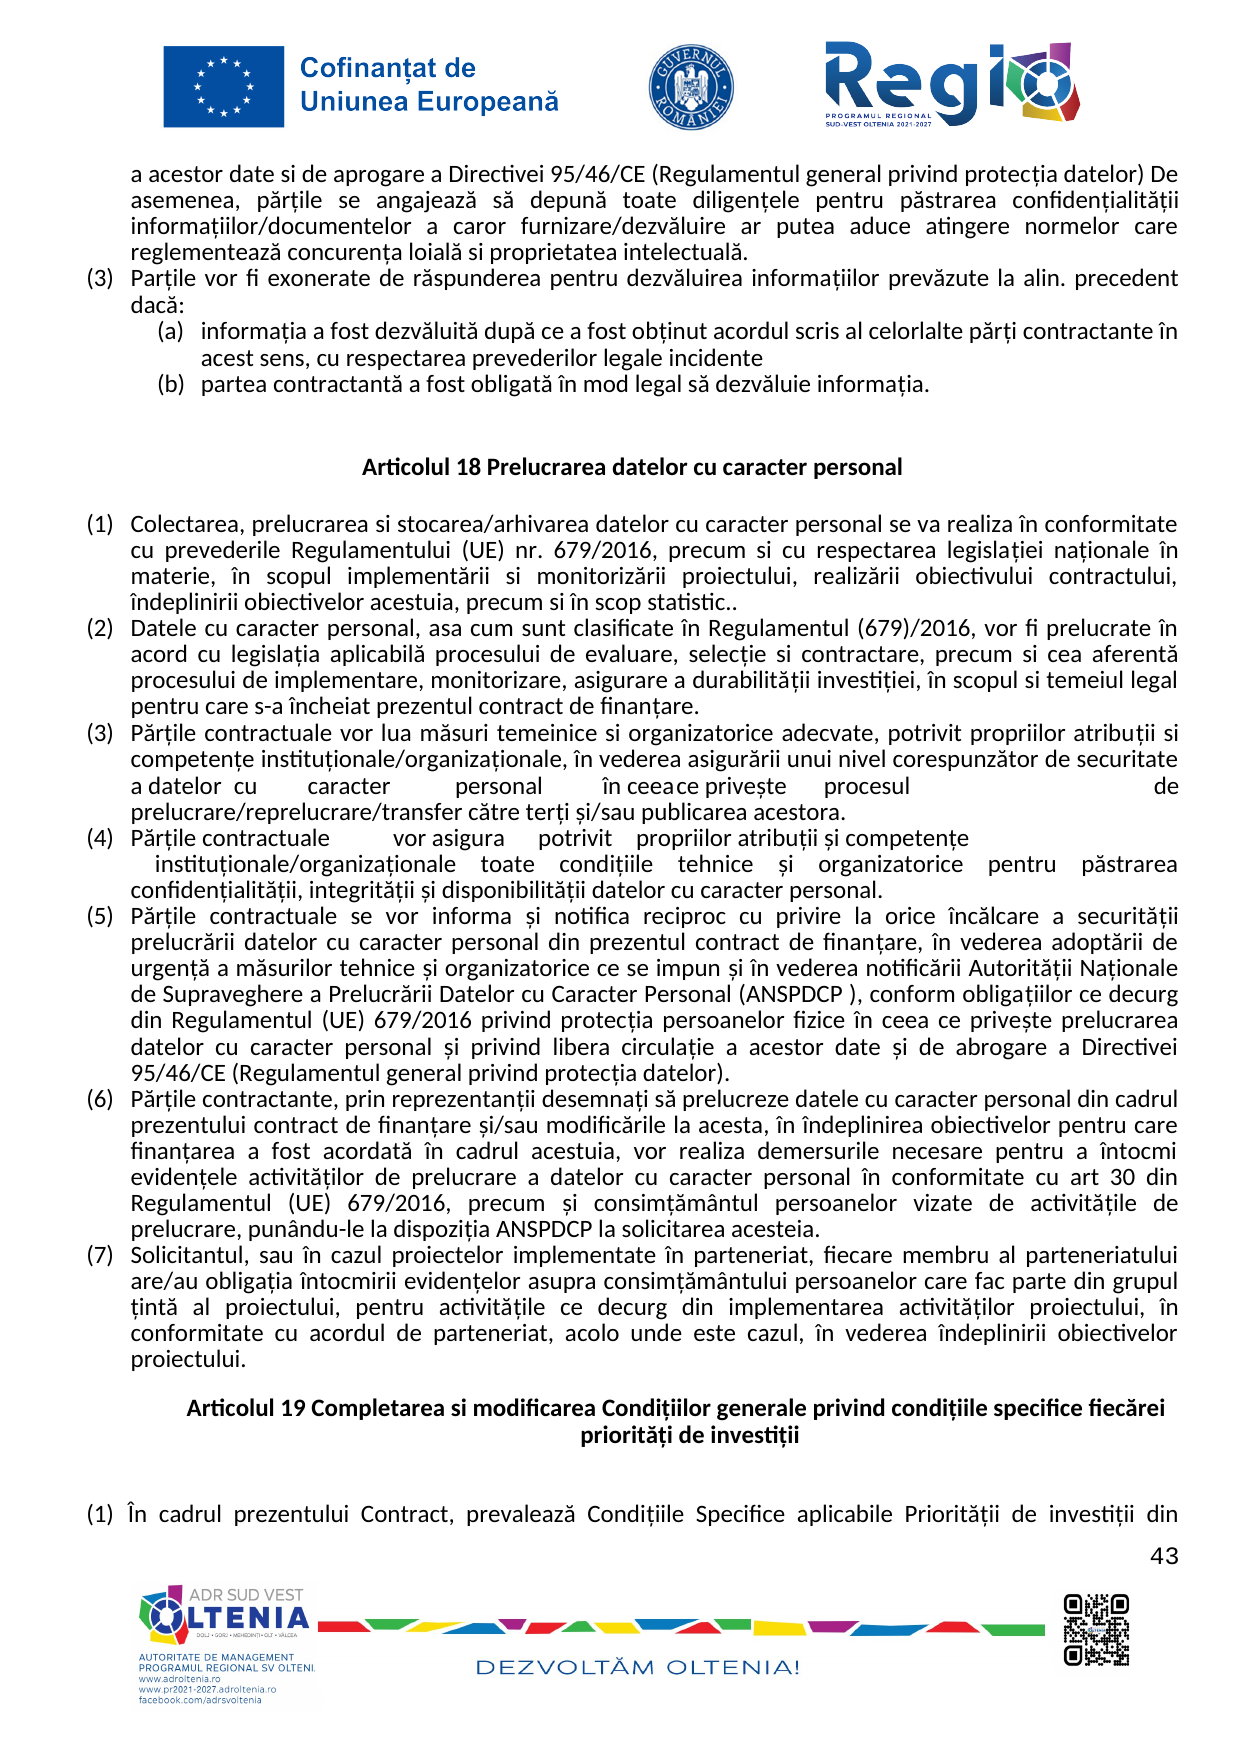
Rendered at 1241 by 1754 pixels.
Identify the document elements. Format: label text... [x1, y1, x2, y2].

list Părţile contractante, prin reprezentanţii desemnaţi să prelucreze datele cu caracter personal din cadrul prezentului contract de finanţare şi/sau modificările la acesta, în îndeplinirea obiectivelor pentru care finanţarea a fost acordată în cadrul acestuia, vor realiza demersurile necesare pentru a întocmi evidenţele activităţilor de prelucrare a datelor cu caracter personal în conformitate cu art 30 din Regulamentul (UE) 679/2016, precum şi consimţământul persoanelor vizate de activităţile de prelucrare, punându-le la dispoziţia ANSPDCP la solicitarea acesteia. [86, 1086, 1179, 1242]
list Solicitantul, sau în cazul proiectelor implementate în parteneriat, fiecare membru al parteneriatului are/au obligaţia întocmirii evidenţelor asupra consimţământului persoanelor care fac parte din grupul ţintă al proiectului, pentru activităţile ce decurg din implementarea activităţilor proiectului, în conformitate cu acordul de parteneriat, acolo unde este cazul, în vederea îndeplinirii obiectivelor proiectului. [86, 1242, 1179, 1373]
list Părţile contractuale vor asigura potrivit propriilor atribuţii şi competenţe [86, 826, 1179, 852]
list Colectarea, prelucrarea si stocarea/arhivarea datelor cu caracter personal se va realiza în conformitate cu prevederile Regulamentului (UE) nr. 679/2016, precum si cu respectarea legislaţiei naţionale în materie, în scopul implementării si monitorizării proiectului, realizării obiectivului contractului, îndeplinirii obiectivelor acestuia, precum si în scop statistic.. [86, 512, 1179, 616]
text instituţionale/organizaţionale toate condiţiile tehnice şi organizatorice pentru păstrarea confidenţialităţii, integrităţii şi disponibilităţii datelor cu caracter personal. [130, 852, 1179, 904]
list informaţia a fost dezvăluită după ce a fost obţinut acordul scris al celorlalte părţi contractante în acest sens, cu respectarea prevederilor legale incidente [157, 318, 1179, 371]
picture [645, 42, 739, 132]
list Părţile contractuale se vor informa şi notifica reciproc cu privire la orice încălcare a securităţii prelucrării datelor cu caracter personal din prezentul contract de finanţare, în vederea adoptării de urgenţă a măsurilor tehnice şi organizatorice ce se impun şi în vederea notificării Autorităţii Naţionale de Supraveghere a Prelucrării Datelor cu Caracter Personal (ANSPDCP ), conform obligaţiilor ce decurg din Regulamentul (UE) 679/2016 privind protecţia persoanelor fizice în ceea ce priveşte prelucrarea datelor cu caracter personal şi privind libera circulaţie a acestor date şi de abrogare a Directivei 95/46/CE (Regulamentul general privind protecţia datelor). [86, 904, 1179, 1086]
picture [158, 42, 561, 131]
picture [823, 40, 1082, 129]
list Datele cu caracter personal, asa cum sunt clasificate în Regulamentul (679)/2016, vor fi prelucrate în acord cu legislaţia aplicabilă procesului de evaluare, selecţie si contractare, precum si cea aferentă procesului de implementare, monitorizare, asigurare a durabilităţii investiţiei, în scopul si temeiul legal pentru care s-a încheiat prezentul contract de finanţare. [86, 616, 1179, 720]
list partea contractantă a fost obligată în mod legal să dezvăluie informaţia. [157, 371, 1179, 398]
text Articolul 18 Prelucrarea datelor cu caracter personal [86, 452, 1179, 482]
picture [131, 1582, 1134, 1711]
text Articolul 19 Completarea si modificarea Condiţiilor generale privind condiţiile specifice fiecărei priorităţi de investiţii [173, 1396, 1179, 1448]
list Părţile contractuale vor lua măsuri temeinice si organizatorice adecvate, potrivit propriilor atribuţii si competenţe instituţionale/organizaţionale, în vederea asigurării unui nivel corespunzător de securitate a datelor cu caracter personal în ceea ce priveşte procesul de prelucrare/reprelucrare/transfer către terţi şi/sau publicarea acestora. [86, 720, 1179, 826]
list Parţile vor fi exonerate de răspunderea pentru dezvăluirea informaţiilor prevăzute la alin. precedent dacă: [86, 266, 1179, 318]
